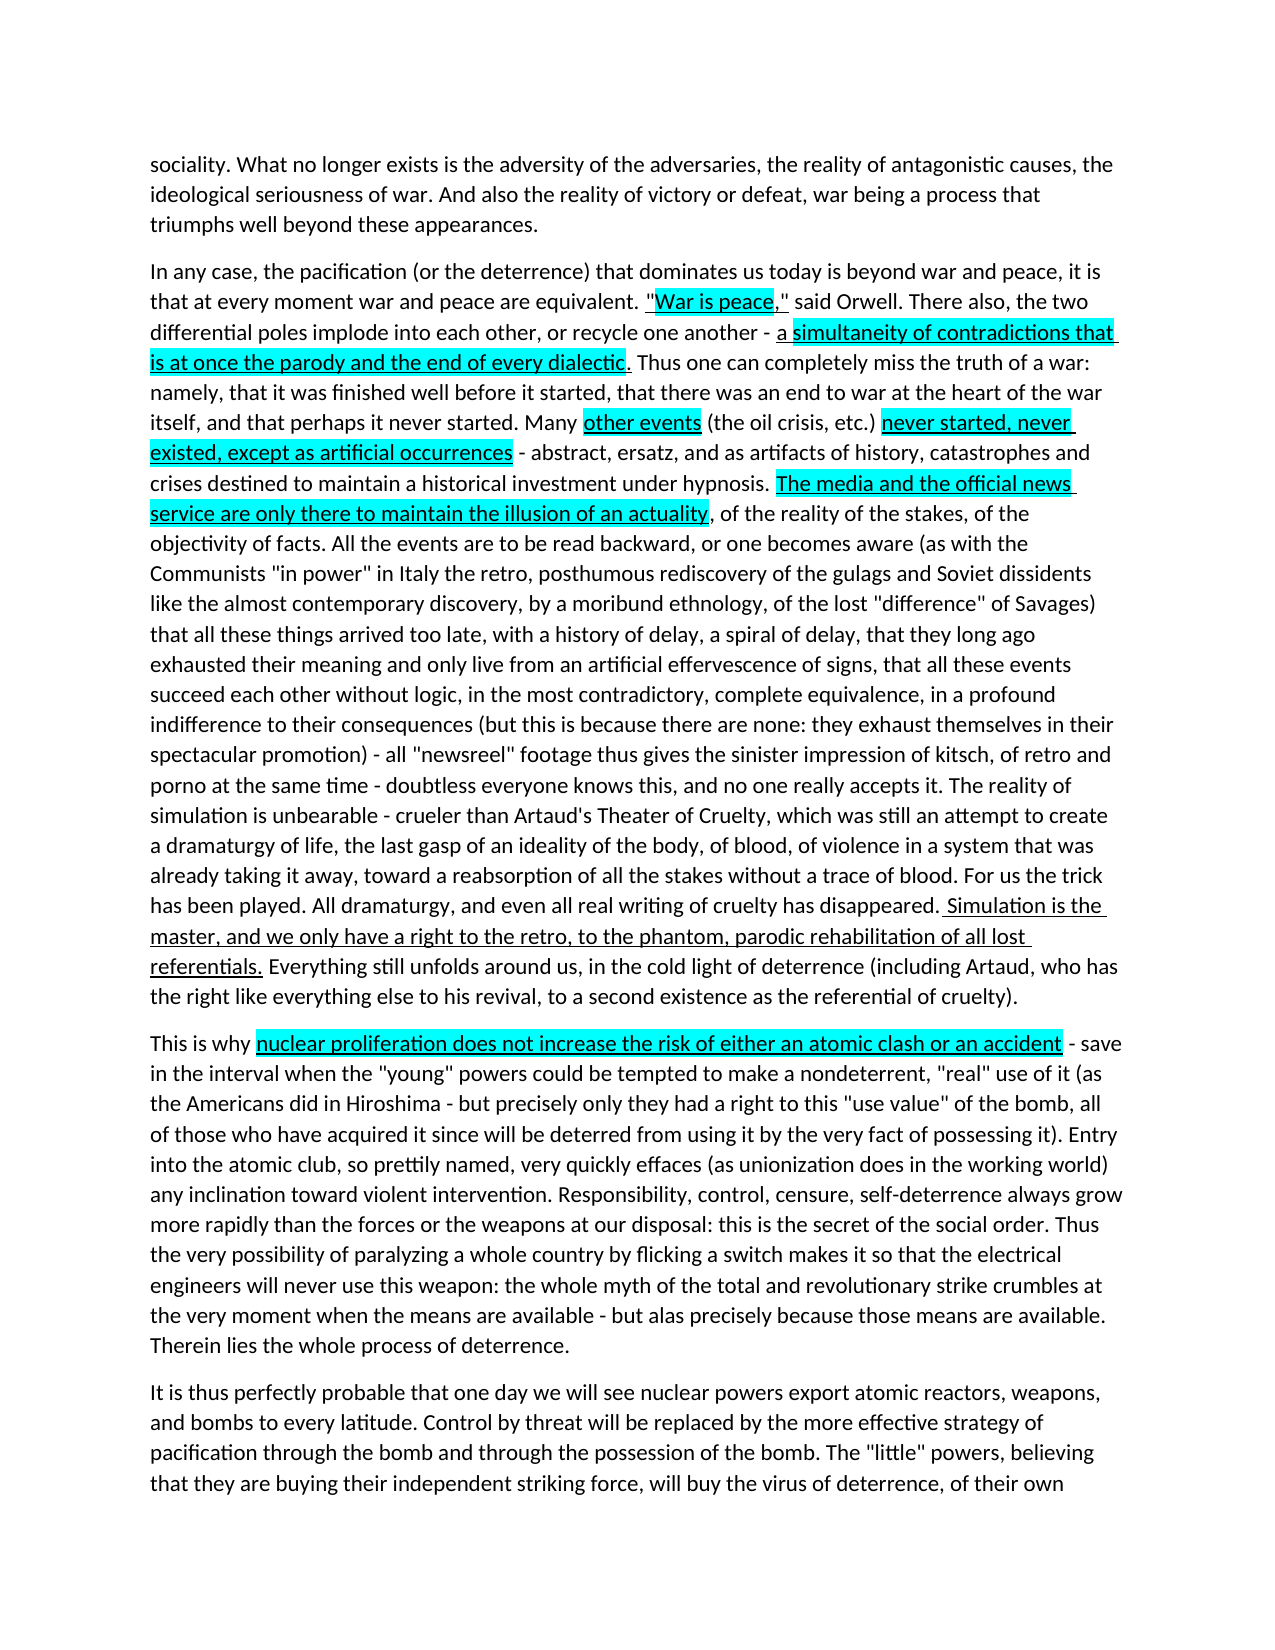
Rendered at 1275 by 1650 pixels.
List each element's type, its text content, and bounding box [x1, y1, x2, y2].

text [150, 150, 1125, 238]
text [150, 1378, 1125, 1497]
text In any case, the pacification (or the deterrence) that dominates us today is beyond war and peace, it is that at every moment war and peace are equivalent. "War is peace," said Orwell. There also, the two differential poles implode into each other, or recycle one another - a simultaneity of contradictions that is at once the parody and the end of every dialectic. Thus one can completely miss the truth of a war: namely, that it was finished well before it started, that there was an end to war at the heart of the war itself, and that perhaps it never started. Many other events (the oil crisis, etc.) never started, never existed, except as artificial occurrences - abstract, ersatz, and as artifacts of history, catastrophes and crises destined to maintain a historical investment under hypnosis. The media and the official news service are only there to maintain the illusion of an actuality, of the reality of the stakes, of the objectivity of facts. All the events are to be read backward, or one becomes aware (as with the Communists "in power" in Italy the retro, posthumous rediscovery of the gulags and Soviet dissidents like the almost contemporary discovery, by a moribund ethnology, of the lost "difference" of Savages) that all these things arrived too late, with a history of delay, a spiral of delay, that they long ago exhausted their meaning and only live from an artificial effervescence of signs, that all these events succeed each other without logic, in the most contradictory, complete equivalence, in a profound indifference to their consequences (but this is because there are none: they exhaust themselves in their spectacular promotion) - all "newsreel" footage thus gives the sinister impression of kitsch, of retro and porno at the same time - doubtless everyone knows this, and no one really accepts it. The reality of simulation is unbearable - crueler than Artaud's Theater of Cruelty, which was still an attempt to create a dramaturgy of life, the last gasp of an ideality of the body, of blood, of violence in a system that was already taking it away, toward a reabsorption of all the stakes without a trace of blood. For us the trick has been played. All dramaturgy, and even all real writing of cruelty has disappeared. Simulation is the master, and we only have a right to the retro, to the phantom, parodic rehabilitation of all lost referentials. Everything still unfolds around us, in the cold light of deterrence (including Artaud, who has the right like everything else to his revival, to a second existence as the referential of cruelty). [150, 257, 1125, 1010]
text This is why nuclear proliferation does not increase the risk of either an atomic clash or an accident - save in the interval when the "young" powers could be tempted to make a nondeterrent, "real" use of it (as the Americans did in Hiroshima - but precisely only they had a right to this "use value" of the bomb, all of those who have acquired it since will be deterred from using it by the very fact of possessing it). Entry into the atomic club, so prettily named, very quickly effaces (as unionization does in the working world) any inclination toward violent intervention. Responsibility, control, censure, self-deterrence always grow more rapidly than the forces or the weapons at our disposal: this is the secret of the social order. Thus the very possibility of paralyzing a whole country by flicking a switch makes it so that the electrical engineers will never use this weapon: the whole myth of the total and revolutionary strike crumbles at the very moment when the means are available - but alas precisely because those means are available. Therein lies the whole process of deterrence. [150, 1029, 1125, 1359]
